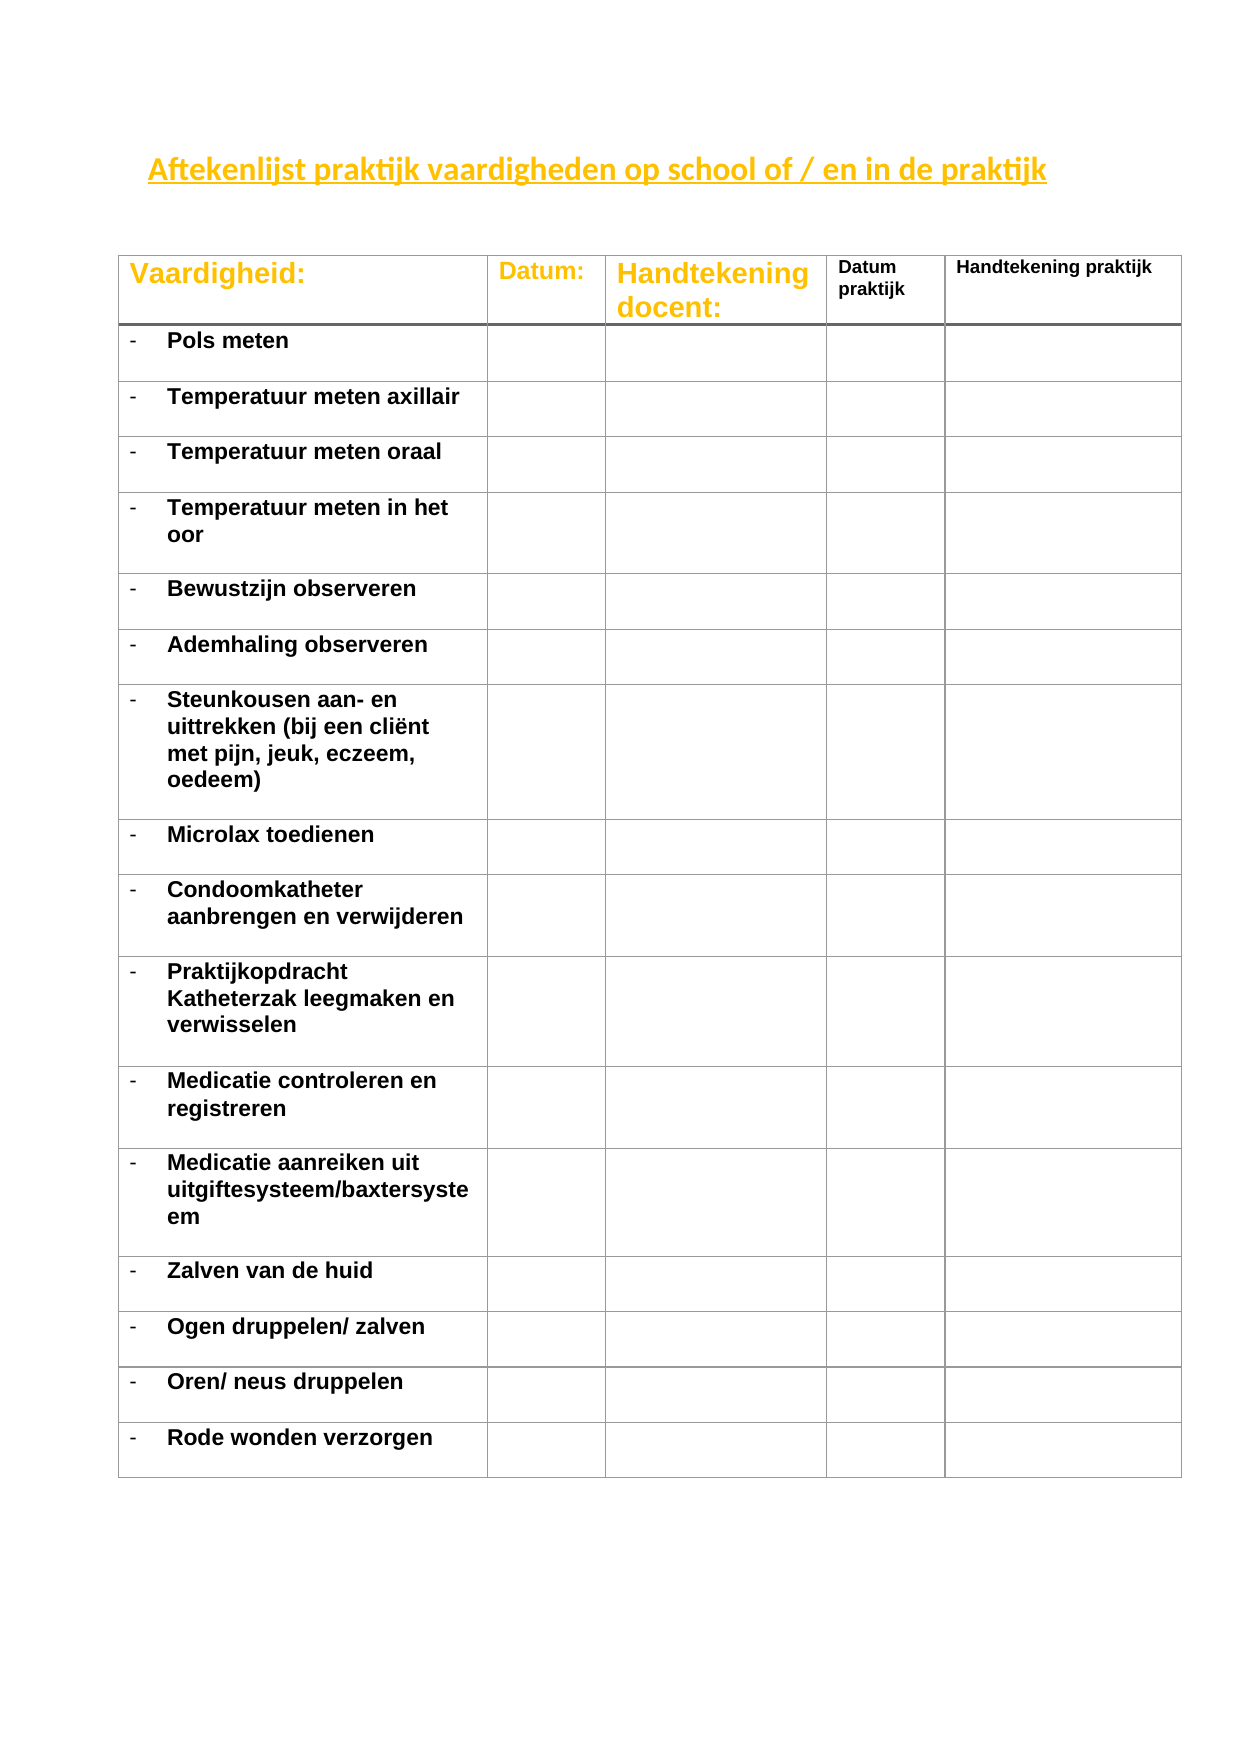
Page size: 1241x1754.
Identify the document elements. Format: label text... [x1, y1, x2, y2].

table_cell [946, 685, 1181, 819]
table_cell [827, 1257, 944, 1311]
table_cell Ademhaling observeren [119, 630, 487, 684]
table_header Handtekening praktijk [946, 256, 1181, 323]
table_cell [488, 326, 605, 381]
table_cell [606, 1368, 826, 1422]
table_cell [946, 630, 1181, 684]
table_cell Medicatie aanreiken uit uitgiftesysteem/baxtersysteem [119, 1149, 487, 1256]
table_cell [946, 1423, 1181, 1477]
table_cell [946, 382, 1181, 436]
table_cell [827, 630, 944, 684]
table_cell [946, 437, 1181, 492]
table_cell [827, 1312, 944, 1366]
table_cell [606, 1312, 826, 1366]
table_cell [606, 437, 826, 492]
table_cell [827, 685, 944, 819]
table_cell [488, 382, 605, 436]
table_cell [827, 820, 944, 874]
table_header Datum: [488, 256, 605, 323]
table_cell [606, 685, 826, 819]
table_cell Microlax toedienen [119, 820, 487, 874]
table_cell [827, 437, 944, 492]
table_cell [606, 574, 826, 629]
table_cell [488, 1067, 605, 1147]
table_cell [946, 574, 1181, 629]
table_cell [488, 875, 605, 956]
table_cell [606, 493, 826, 573]
table_cell [827, 326, 944, 381]
table_cell [606, 326, 826, 381]
table_cell [488, 437, 605, 492]
table_cell Pols meten [119, 326, 487, 381]
table_cell [827, 493, 944, 573]
table_cell Zalven van de huid [119, 1257, 487, 1311]
table_cell [606, 382, 826, 436]
table_cell Bewustzijn observeren [119, 574, 487, 629]
table_cell [827, 574, 944, 629]
table_cell [606, 875, 826, 956]
table_cell [946, 1149, 1181, 1256]
table_cell Ogen druppelen/ zalven [119, 1312, 487, 1366]
table_cell [606, 1423, 826, 1477]
table_cell Condoomkatheter aanbrengen en verwijderen [119, 875, 487, 956]
table_cell [946, 326, 1181, 381]
table_cell [488, 1368, 605, 1422]
table_cell [946, 1257, 1181, 1311]
table_cell [946, 1368, 1181, 1422]
table_cell Praktijkopdracht Katheterzak leegmaken en verwisselen [119, 957, 487, 1066]
table_cell [827, 382, 944, 436]
table_cell [488, 820, 605, 874]
table_cell [488, 957, 605, 1066]
table_cell [606, 1149, 826, 1256]
table_cell [488, 493, 605, 573]
table_cell Temperatuur meten axillair [119, 382, 487, 436]
table_cell [827, 1149, 944, 1256]
table_cell [827, 1368, 944, 1422]
table_cell [606, 820, 826, 874]
table_cell [488, 1312, 605, 1366]
table_cell [827, 1423, 944, 1477]
table_cell [946, 1067, 1181, 1147]
text Aftekenlijst praktijk vaardigheden op school of / en in de praktijk [148, 148, 1093, 188]
table_cell Temperatuur meten oraal [119, 437, 487, 492]
table_cell [488, 1149, 605, 1256]
table_header Vaardigheid: [119, 256, 487, 323]
table_cell [606, 957, 826, 1066]
table_cell [827, 875, 944, 956]
table_cell [606, 630, 826, 684]
table_cell [946, 820, 1181, 874]
table_cell [606, 1067, 826, 1147]
table_cell [488, 574, 605, 629]
table_header Datum praktijk [827, 256, 944, 323]
table_cell Medicatie controleren en registreren [119, 1067, 487, 1147]
table_cell Temperatuur meten in het oor [119, 493, 487, 573]
table_cell Rode wonden verzorgen [119, 1423, 487, 1477]
table_cell [488, 630, 605, 684]
table_cell [606, 1257, 826, 1311]
table_cell [946, 493, 1181, 573]
table_cell [488, 1257, 605, 1311]
table_cell [488, 685, 605, 819]
table_cell Oren/ neus druppelen [119, 1368, 487, 1422]
table_cell [946, 875, 1181, 956]
table_cell Steunkousen aan- en uittrekken (bij een cliënt met pijn, jeuk, eczeem, oedeem) [119, 685, 487, 819]
table_cell [488, 1423, 605, 1477]
table_cell [946, 957, 1181, 1066]
table_cell [827, 1067, 944, 1147]
table_cell [946, 1312, 1181, 1366]
table_cell [827, 957, 944, 1066]
table_header Handtekening docent: [606, 256, 826, 323]
